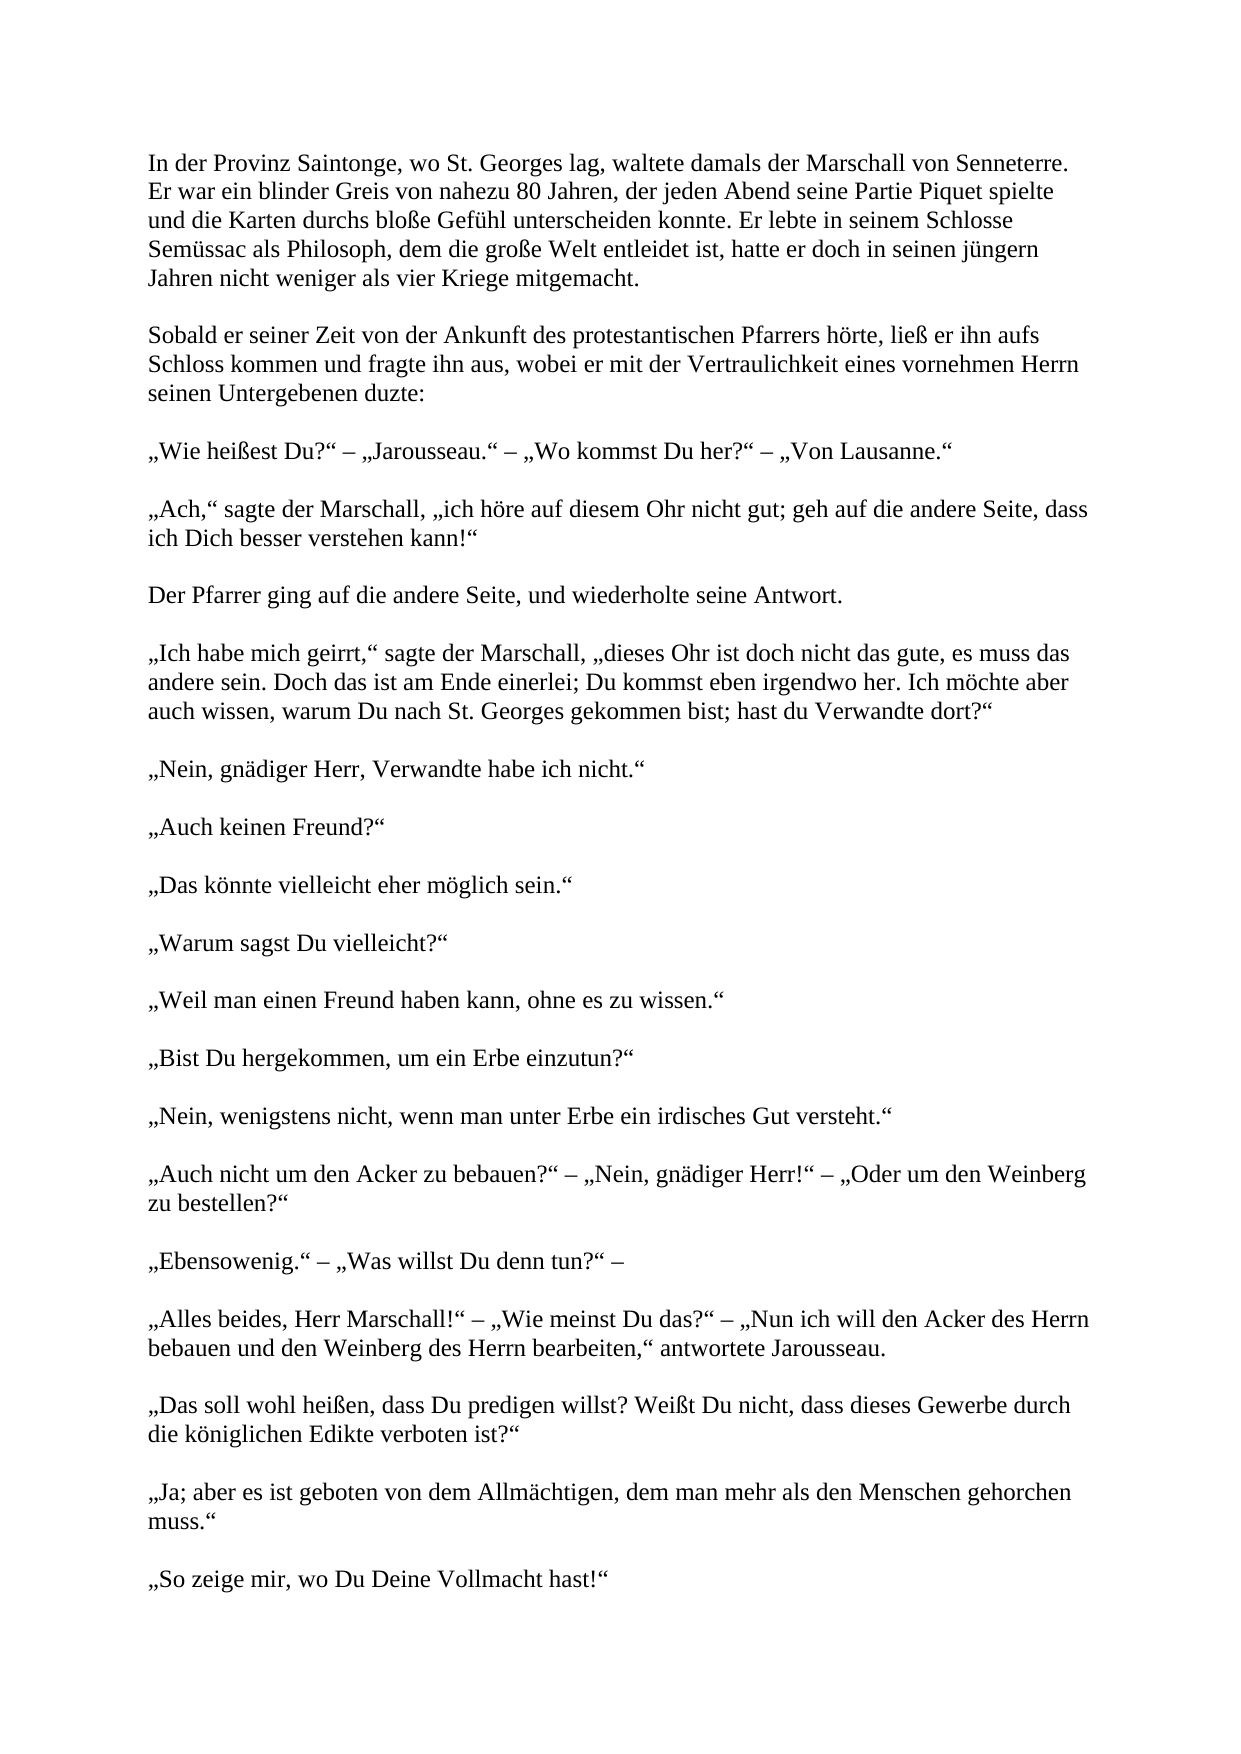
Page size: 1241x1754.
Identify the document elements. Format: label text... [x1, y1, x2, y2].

text „Nein, gnädiger Herr, Verwandte habe ich nicht.“ [148, 754, 1093, 783]
text „Ich habe mich geirrt,“ sagte der Marschall, „dieses Ohr ist doch nicht das gute, es muss das andere sein. Doch das ist am Ende einerlei; Du kommst eben irgendwo her. Ich möchte aber auch wissen, warum Du nach St. Georges gekommen bist; hast du Verwandte dort?“ [148, 638, 1093, 725]
text „Ebensowenig.“ – „Was willst Du denn tun?“ – [148, 1246, 1093, 1275]
text „Nein, wenigstens nicht, wenn man unter Erbe ein irdisches Gut versteht.“ [148, 1101, 1093, 1130]
text „Bist Du hergekommen, um ein Erbe einzutun?“ [148, 1043, 1093, 1072]
text „Ach,“ sagte der Marschall, „ich höre auf diesem Ohr nicht gut; geh auf die andere Seite, dass ich Dich besser verstehen kann!“ [148, 494, 1093, 551]
text „Auch nicht um den Acker zu bebauen?“ – „Nein, gnädiger Herr!“ – „Oder um den Weinberg zu bestellen?“ [148, 1159, 1093, 1217]
text „Ja; aber es ist geboten von dem Allmächtigen, dem man mehr als den Menschen gehorchen muss.“ [148, 1477, 1093, 1535]
text In der Provinz Saintonge, wo St. Georges lag, waltete damals der Marschall von Senneterre. Er war ein blinder Greis von nahezu 80 Jahren, der jeden Abend seine Partie Piquet spielte und die Karten durchs bloße Gefühl unterscheiden konnte. Er lebte in seinem Schlosse Semüssac als Philosoph, dem die große Welt entleidet ist, hatte er doch in seinen jüngern Jahren nicht weniger als vier Kriege mitgemacht. [148, 148, 1093, 291]
text „Das soll wohl heißen, dass Du predigen willst? Weißt Du nicht, dass dieses Gewerbe durch die königlichen Edikte verboten ist?“ [148, 1391, 1093, 1448]
text „Auch keinen Freund?“ [148, 812, 1093, 841]
text „Wie heißest Du?“ – „Jarousseau.“ – „Wo kommst Du her?“ – „Von Lausanne.“ [148, 436, 1093, 465]
text „So zeige mir, wo Du Deine Vollmacht hast!“ [148, 1564, 1093, 1593]
text „Weil man einen Freund haben kann, ohne es zu wissen.“ [148, 986, 1093, 1014]
text „Alles beides, Herr Marschall!“ – „Wie meinst Du das?“ – „Nun ich will den Acker des Herrn bebauen und den Weinberg des Herrn bearbeiten,“ antwortete Jarousseau. [148, 1304, 1093, 1361]
text „Das könnte vielleicht eher möglich sein.“ [148, 870, 1093, 898]
text „Warum sagst Du vielleicht?“ [148, 928, 1093, 956]
text Der Pfarrer ging auf die andere Seite, und wiederholte seine Antwort. [148, 581, 1093, 609]
text Sobald er seiner Zeit von der Ankunft des protestantischen Pfarrers hörte, ließ er ihn aufs Schloss kommen und fragte ihn aus, wobei er mit der Vertraulichkeit eines vornehmen Herrn seinen Untergebenen duzte: [148, 321, 1093, 407]
